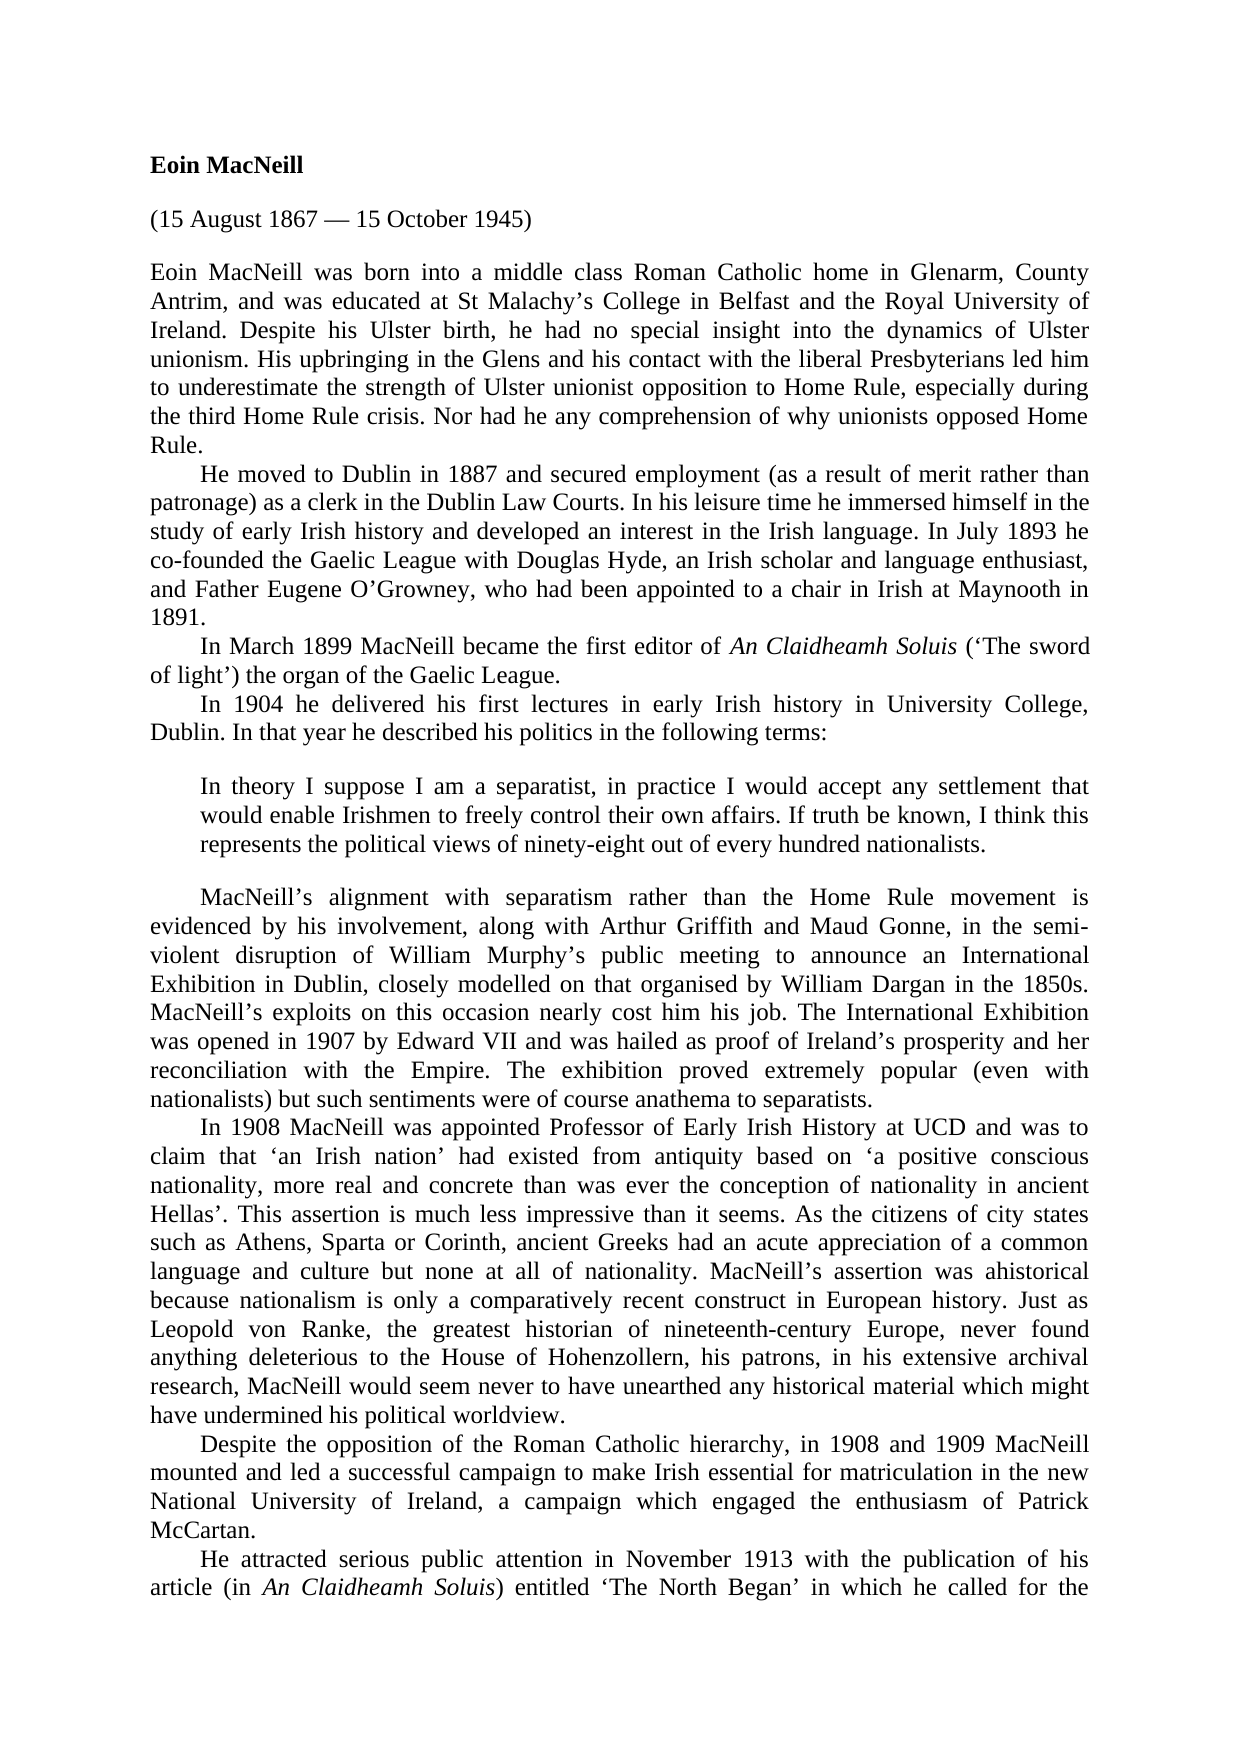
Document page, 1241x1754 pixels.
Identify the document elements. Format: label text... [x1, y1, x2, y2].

subtitle Eoin MacNeill [150, 150, 1090, 179]
text (15 August 1867 — 15 October 1945) [150, 204, 1090, 232]
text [150, 1544, 1090, 1601]
text He moved to Dublin in 1887 and secured employment (as a result of merit rather than patronage) as a clerk in the Dublin Law Courts. In his leisure time he immersed himself in the study of early Irish history and developed an interest in the Irish language. In July 1893 he co-founded the Gaelic League with Douglas Hyde, an Irish scholar and language enthusiast, and Father Eugene O’Growney, who had been appointed to a chair in Irish at Maynooth in 1891. [150, 459, 1090, 631]
text MacNeill’s alignment with separatism rather than the Home Rule movement is evidenced by his involvement, along with Arthur Griffith and Maud Gonne, in the semi-violent disruption of William Murphy’s public meeting to announce an International Exhibition in Dublin, closely modelled on that organised by William Dargan in the 1850s. MacNeill’s exploits on this occasion nearly cost him his job. The International Exhibition was opened in 1907 by Edward VII and was hailed as proof of Ireland’s prosperity and her reconciliation with the Empire. The exhibition proved extremely popular (even with nationalists) but such sentiments were of course anathema to separatists. [150, 882, 1090, 1112]
text Eoin MacNeill was born into a middle class Roman Catholic home in Glenarm, County Antrim, and was educated at St Malachy’s College in Belfast and the Royal University of Ireland. Despite his Ulster birth, he had no special insight into the dynamics of Ulster unionism. His upbringing in the Glens and his contact with the liberal Presbyterians led him to underestimate the strength of Ulster unionist opposition to Home Rule, especially during the third Home Rule crisis. Nor had he any comprehension of why unionists opposed Home Rule. [150, 257, 1090, 459]
text In theory I suppose I am a separatist, in practice I would accept any settlement that would enable Irishmen to freely control their own affairs. If truth be known, I think this represents the political views of ninety-eight out of every hundred nationalists. [200, 771, 1090, 857]
text In March 1899 MacNeill became the first editor of An Claidheamh Soluis (‘The sword of light’) the organ of the Gaelic League. [150, 631, 1090, 689]
text Despite the opposition of the Roman Catholic hierarchy, in 1908 and 1909 MacNeill mounted and led a successful campaign to make Irish essential for matriculation in the new National University of Ireland, a campaign which engaged the enthusiasm of Patrick McCartan. [150, 1429, 1090, 1544]
text In 1904 he delivered his first lectures in early Irish history in University College, Dublin. In that year he described his politics in the following terms: [150, 689, 1090, 746]
text In 1908 MacNeill was appointed Professor of Early Irish History at UCD and was to claim that ‘an Irish nation’ had existed from antiquity based on ‘a positive conscious nationality, more real and concrete than was ever the conception of nationality in ancient Hellas’. This assertion is much less impressive than it seems. As the citizens of city states such as Athens, Sparta or Corinth, ancient Greeks had an acute appreciation of a common language and culture but none at all of nationality. MacNeill’s assertion was ahistorical because nationalism is only a comparatively recent construct in European history. Just as Leopold von Ranke, the greatest historian of nineteenth-century Europe, never found anything deleterious to the House of Hohenzollern, his patrons, in his extensive archival research, MacNeill would seem never to have unearthed any historical material which might have undermined his political worldview. [150, 1112, 1090, 1429]
